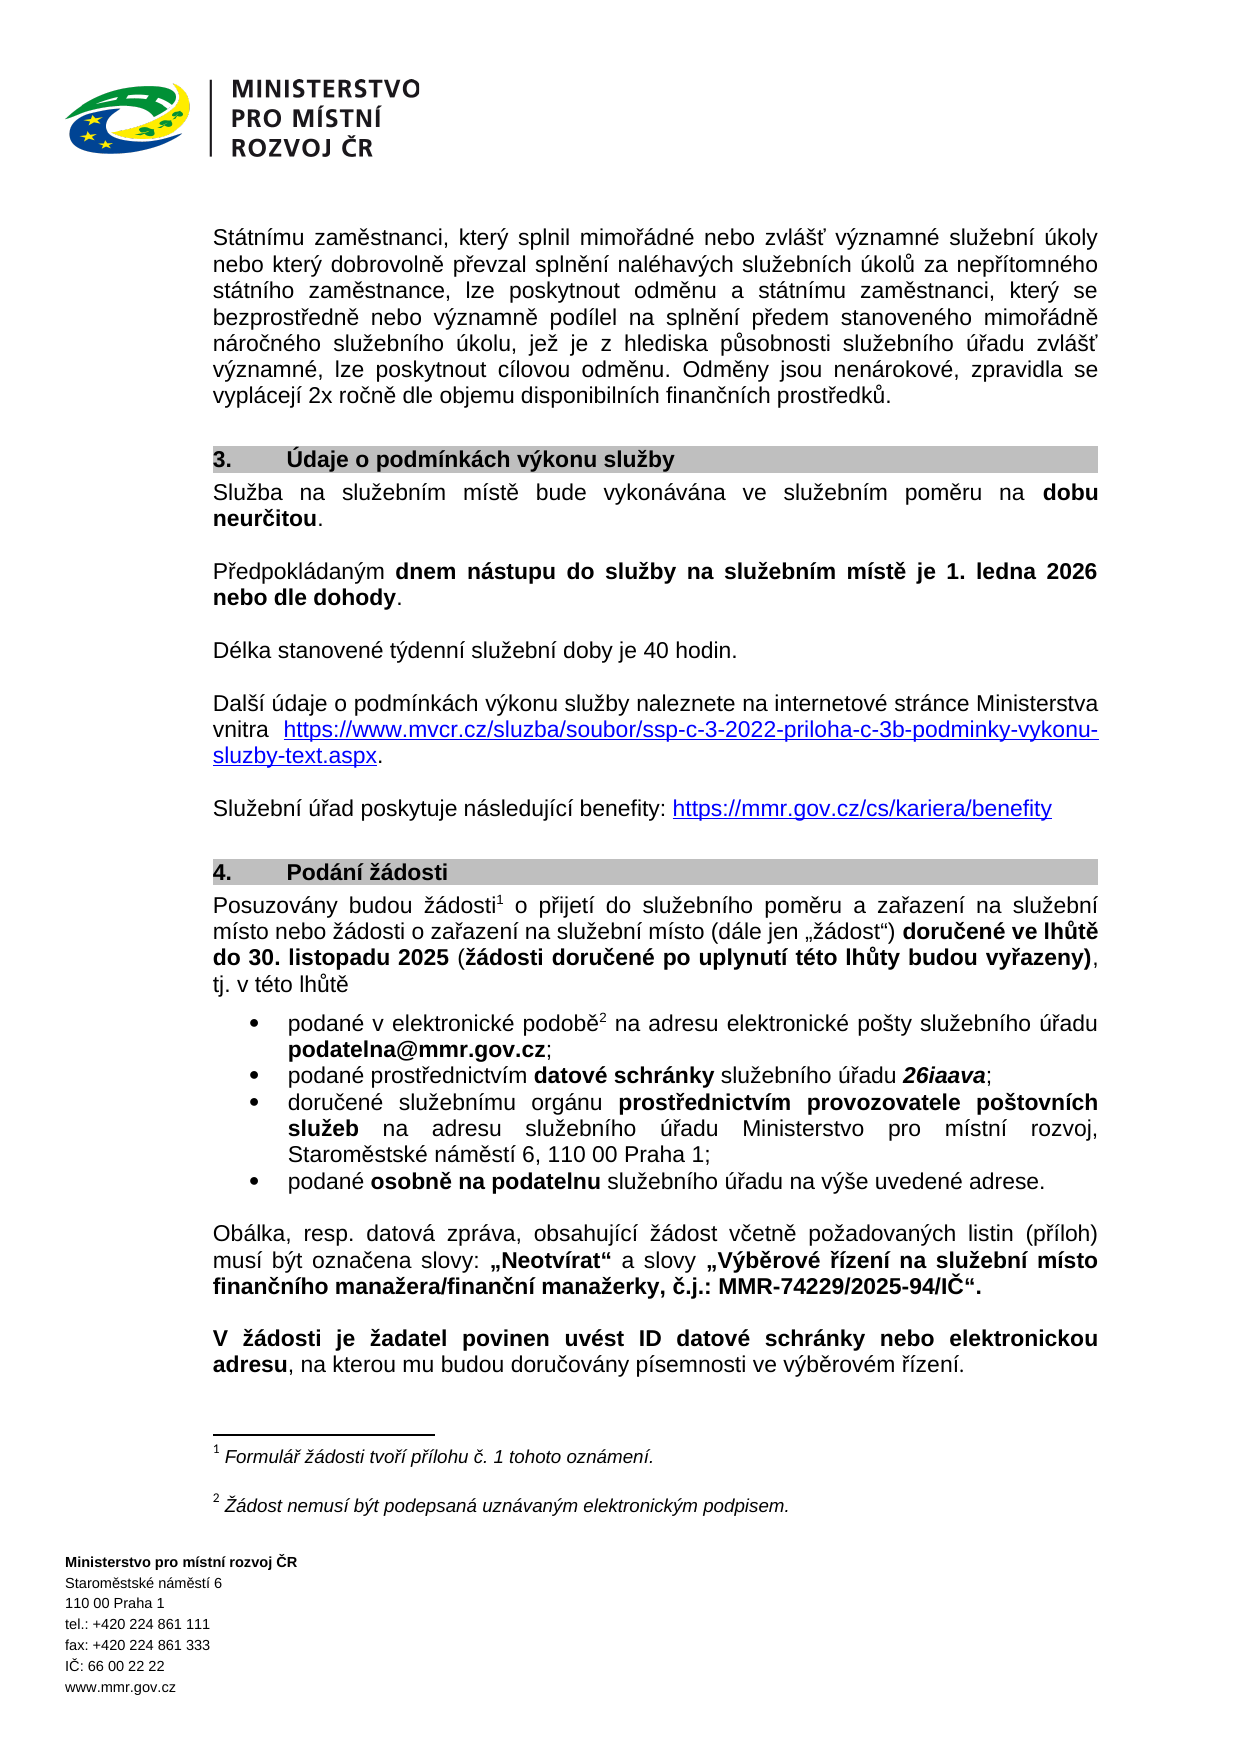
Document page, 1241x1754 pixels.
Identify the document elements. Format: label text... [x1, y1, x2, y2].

list podané osobně na podatelnu služebního úřadu na výše uvedené adrese. [250, 1168, 1098, 1194]
list doručené služebnímu orgánu prostřednictvím provozovatele poštovních služeb na adresu služebního úřadu Ministerstvo pro místní rozvoj, Staroměstské náměstí 6, 110 00 Praha 1; [250, 1089, 1098, 1168]
text Další údaje o podmínkách výkonu služby naleznete na internetové stránce Ministerstva vnitra https://www.mvcr.cz/sluzba/soubor/ssp-c-3-2022-priloha-c-3b-podminky-vykonu-sluzby-text.aspx. [213, 690, 1098, 769]
text Předpokládaným dnem nástupu do služby na služebním místě je 1. ledna 2026 nebo dle dohody. [213, 558, 1098, 611]
text Posuzovány budou žádosti o přijetí do služebního poměru a zařazení na služební místo nebo žádosti o zařazení na služební místo (dále jen „žádost“) doručené ve lhůtě do 30. listopadu 2025 (žádosti doručené po uplynutí této lhůty budou vyřazeny), tj. v této lhůtě [213, 892, 1098, 997]
picture [65, 79, 420, 157]
text Státnímu zaměstnanci, který splnil mimořádné nebo zvlášť významné služební úkoly nebo který dobrovolně převzal splnění naléhavých služebních úkolů za nepřítomného státního zaměstnance, lze poskytnout odměnu a státnímu zaměstnanci, který se bezprostředně nebo významně podílel na splnění předem stanoveného mimořádně náročného služebního úkolu, jež je z hlediska působnosti služebního úřadu zvlášť významné, lze poskytnout cílovou odměnu. Odměny jsou nenárokové, zpravidla se vyplácejí 2x ročně dle objemu disponibilních finančních prostředků. [213, 224, 1098, 409]
list podané v elektronické podobě na adresu elektronické pošty služebního úřadu podatelna@mmr.gov.cz; [250, 1009, 1098, 1062]
subtitle 3. Údaje o podmínkách výkonu služby [213, 446, 1098, 473]
text Služební úřad poskytuje následující benefity: https://mmr.gov.cz/cs/kariera/benefity [213, 795, 1098, 822]
text Obálka, resp. datová zpráva, obsahující žádost včetně požadovaných listin (příloh) musí být označena slovy: „Neotvírat“ a slovy „Výběrové řízení na služební místo finančního manažera/finanční manažerky, č.j.: MMR-74229/2025-94/IČ“. [213, 1220, 1098, 1299]
list podané prostřednictvím datové schránky služebního úřadu 26iaava; [250, 1062, 1098, 1089]
text V žádosti je žadatel povinen uvést ID datové schránky nebo elektronickou adresu, na kterou mu budou doručovány písemnosti ve výběrovém řízení. [213, 1324, 1098, 1378]
text Služba na služebním místě bude vykonávána ve služebním poměru na dobu neurčitou. [213, 479, 1098, 532]
subtitle 4. Podání žádosti [213, 859, 1098, 885]
text Délka stanovené týdenní služební doby je 40 hodin. [213, 637, 1098, 663]
